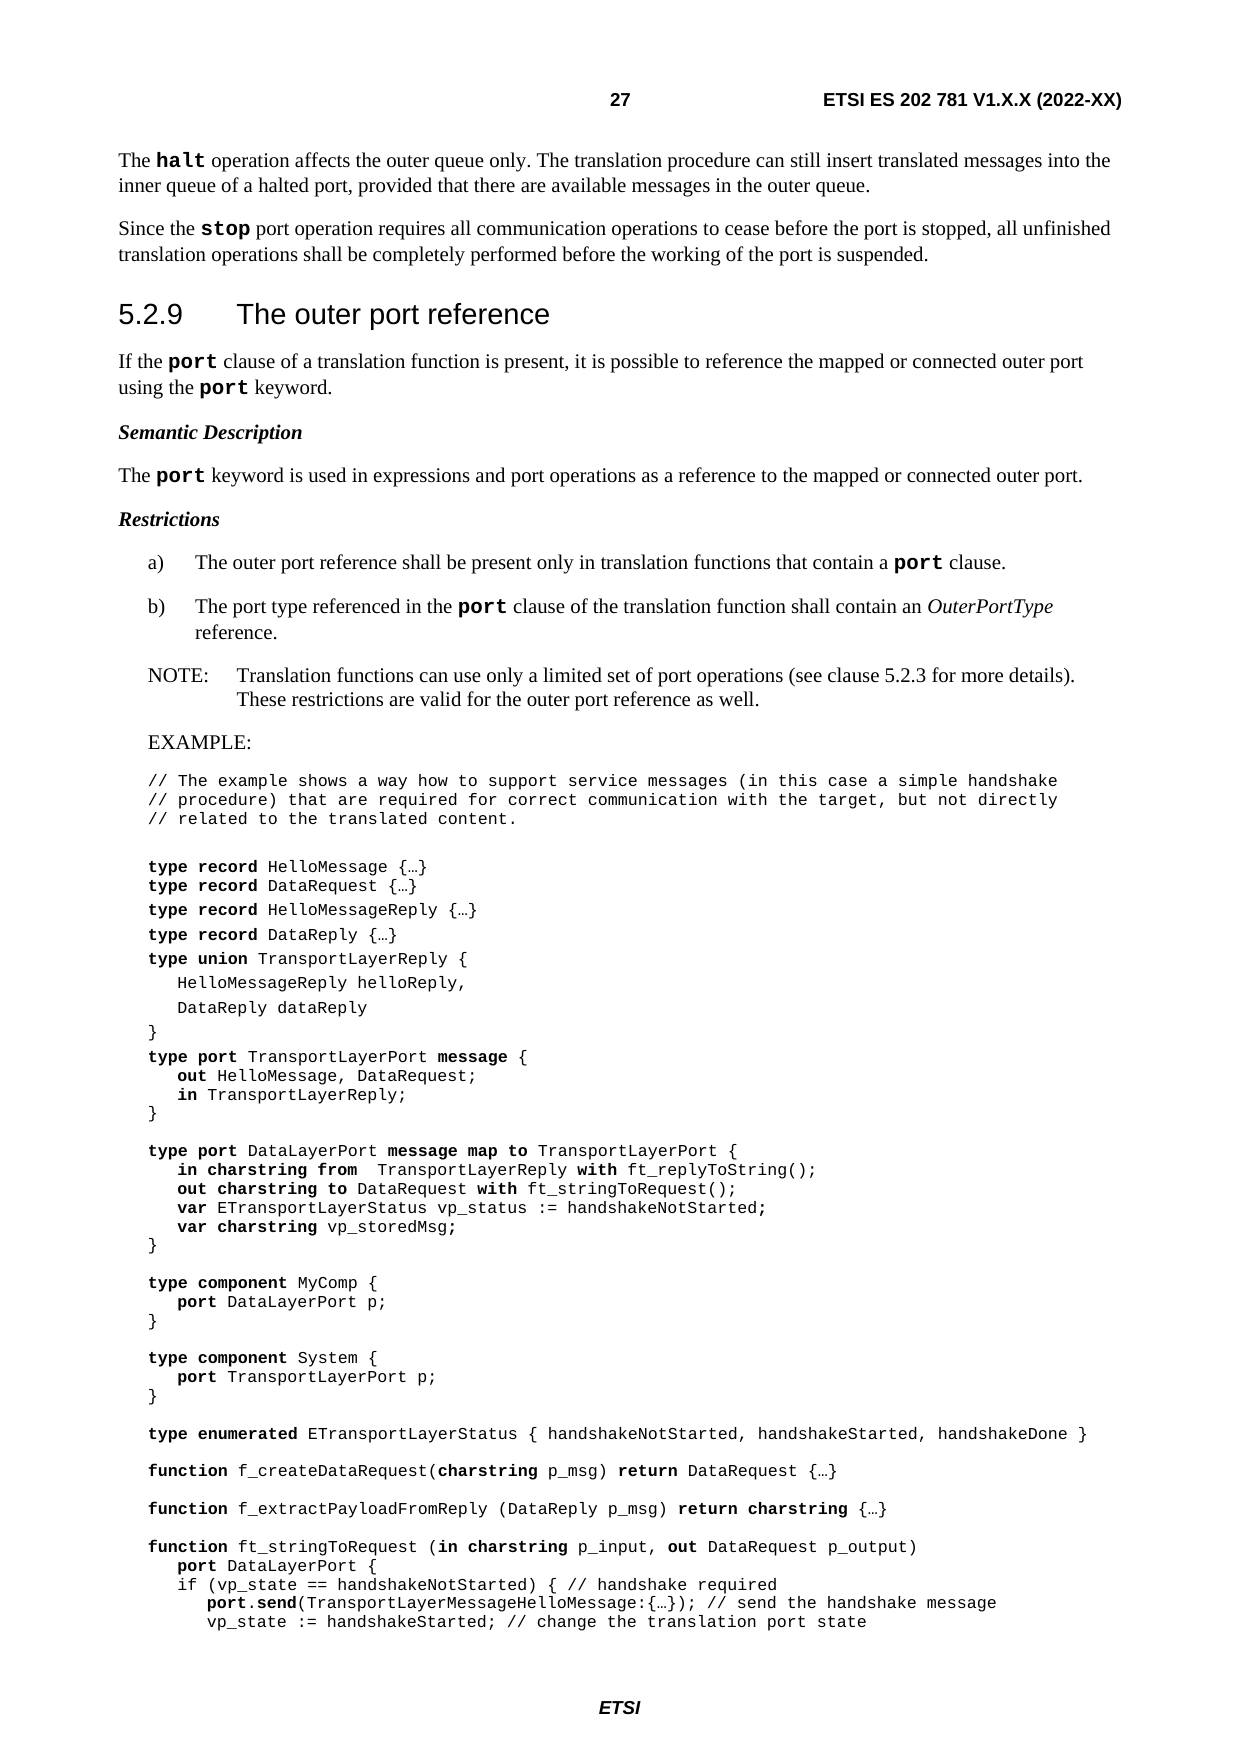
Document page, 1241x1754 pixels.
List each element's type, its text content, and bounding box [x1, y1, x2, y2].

text // The example shows a way how to support service messages (in this case a simple handshake // procedure) that are required for correct communication with the target, but not directly // related to the translated content. type record HelloMessage {…} type record DataRequest {…} type record HelloMessageReply {…} type record DataReply {…} type union TransportLayerReply { HelloMessageReply helloReply, DataReply dataReply } type port TransportLayerPort message { out HelloMessage, DataRequest; in TransportLayerReply; } [118, 772, 1122, 1124]
list The port type referenced in the port clause of the translation function shall contain an OuterPortType reference. [148, 594, 1122, 644]
list The outer port reference shall be present only in translation functions that contain a port clause. [148, 550, 1122, 576]
subtitle 5.2.9 The outer port reference [118, 297, 1122, 331]
text type port DataLayerPort message map to TransportLayerPort { in charstring from TransportLayerReply with ft_replyToString(); out charstring to DataRequest with ft_stringToRequest(); var ETransportLayerStatus vp_status := handshakeNotStarted; var charstring vp_storedMsg; } [118, 1143, 1122, 1256]
text Semantic Description [118, 420, 1122, 444]
text EXAMPLE: [148, 730, 1122, 754]
text The halt operation affects the outer queue only. The translation procedure can still insert translated messages into the inner queue of a halted port, provided that there are available messages in the outer queue. [118, 148, 1122, 197]
text Restrictions [118, 507, 1122, 531]
text If the port clause of a translation function is present, it is possible to reference the mapped or connected outer port using the port keyword. [118, 349, 1122, 401]
text Since the stop port operation requires all communication operations to cease before the port is stopped, all unfinished translation operations shall be completely performed before the working of the port is suspended. [118, 216, 1122, 266]
text The port keyword is used in expressions and port operations as a reference to the mapped or connected outer port. [118, 462, 1122, 488]
text type component MyComp { port DataLayerPort p; } [118, 1274, 1122, 1331]
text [118, 1350, 1122, 1633]
text NOTE: Translation functions can use only a limited set of port operations (see clause 5.2.3 for more details). These restrictions are valid for the outer port reference as well. [148, 663, 1122, 711]
